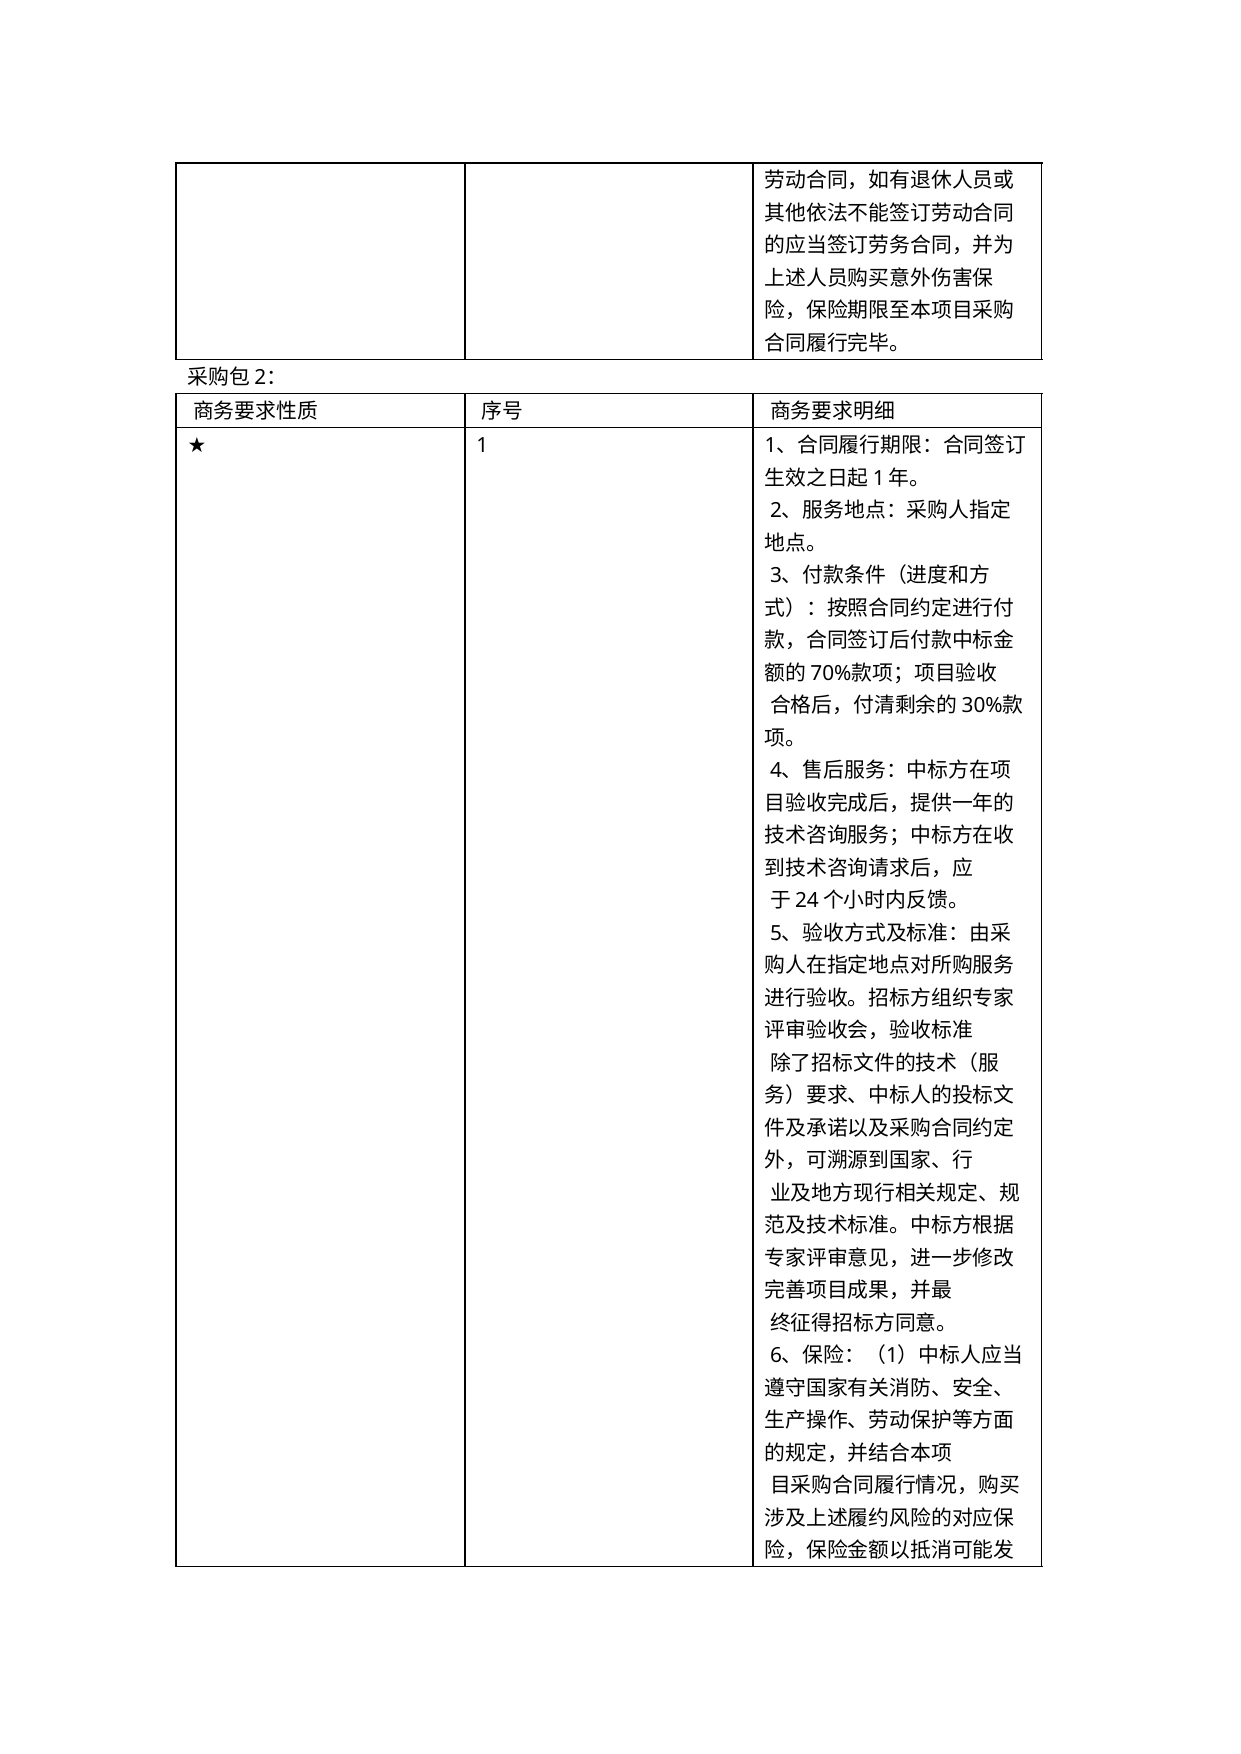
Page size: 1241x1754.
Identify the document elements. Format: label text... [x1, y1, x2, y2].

table_cell 1 [466, 164, 752, 358]
text 采购包2： [187, 360, 1053, 393]
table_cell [754, 164, 1041, 358]
table_header 商务要求明细 [754, 394, 1041, 427]
table_cell ★ [177, 164, 464, 358]
table_header 商务要求性质 [177, 394, 464, 427]
table_cell ★ [177, 428, 464, 1566]
table_header 序号 [466, 394, 752, 427]
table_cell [754, 428, 1041, 1566]
table_cell 1 [466, 428, 752, 1566]
